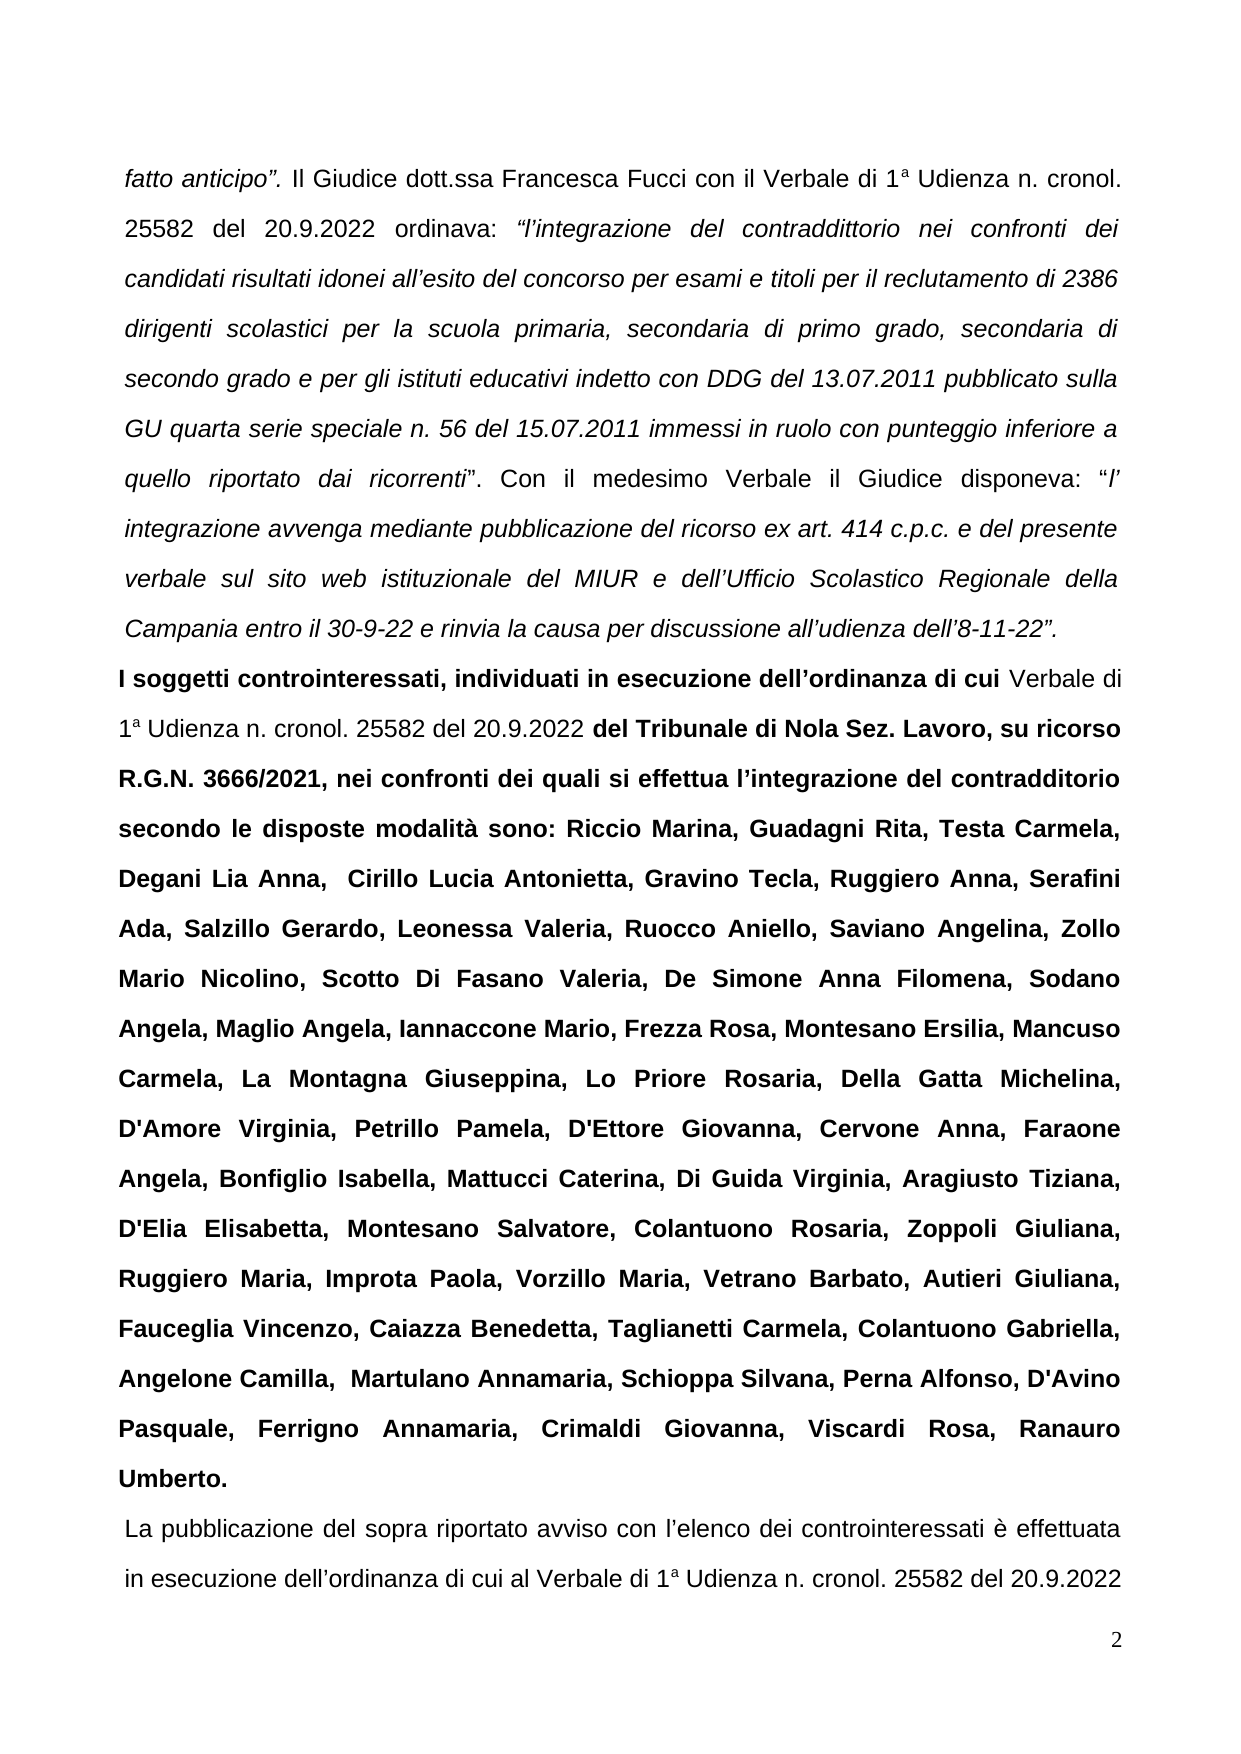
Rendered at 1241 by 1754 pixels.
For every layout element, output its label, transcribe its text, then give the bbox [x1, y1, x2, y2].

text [124, 148, 1122, 648]
text I soggetti controinteressati, individuati in esecuzione dell’ordinanza di cui Verbale di 1a Udienza n. cronol. 25582 del 20.9.2022 del Tribunale di Nola Sez. Lavoro, su ricorso R.G.N. 3666/2021, nei confronti dei quali si effettua l’integrazione del contradditorio secondo le disposte modalità sono: Riccio Marina, Guadagni Rita, Testa Carmela, Degani Lia Anna, Cirillo Lucia Antonietta, Gravino Tecla, Ruggiero Anna, Serafini Ada, Salzillo Gerardo, Leonessa Valeria, Ruocco Aniello, Saviano Angelina, Zollo Mario Nicolino, Scotto Di Fasano Valeria, De Simone Anna Filomena, Sodano Angela, Maglio Angela, Iannaccone Mario, Frezza Rosa, Montesano Ersilia, Mancuso Carmela, La Montagna Giuseppina, Lo Priore Rosaria, Della Gatta Michelina, D'Amore Virginia, Petrillo Pamela, D'Ettore Giovanna, Cervone Anna, Faraone Angela, Bonfiglio Isabella, Mattucci Caterina, Di Guida Virginia, Aragiusto Tiziana, D'Elia Elisabetta, Montesano Salvatore, Colantuono Rosaria, Zoppoli Giuliana, Ruggiero Maria, Improta Paola, Vorzillo Maria, Vetrano Barbato, Autieri Giuliana, Fauceglia Vincenzo, Caiazza Benedetta, Taglianetti Carmela, Colantuono Gabriella, Angelone Camilla, Martulano Annamaria, Schioppa Silvana, Perna Alfonso, D'Avino Pasquale, Ferrigno Annamaria, Crimaldi Giovanna, Viscardi Rosa, Ranauro Umberto. [118, 648, 1122, 1498]
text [124, 1498, 1122, 1598]
